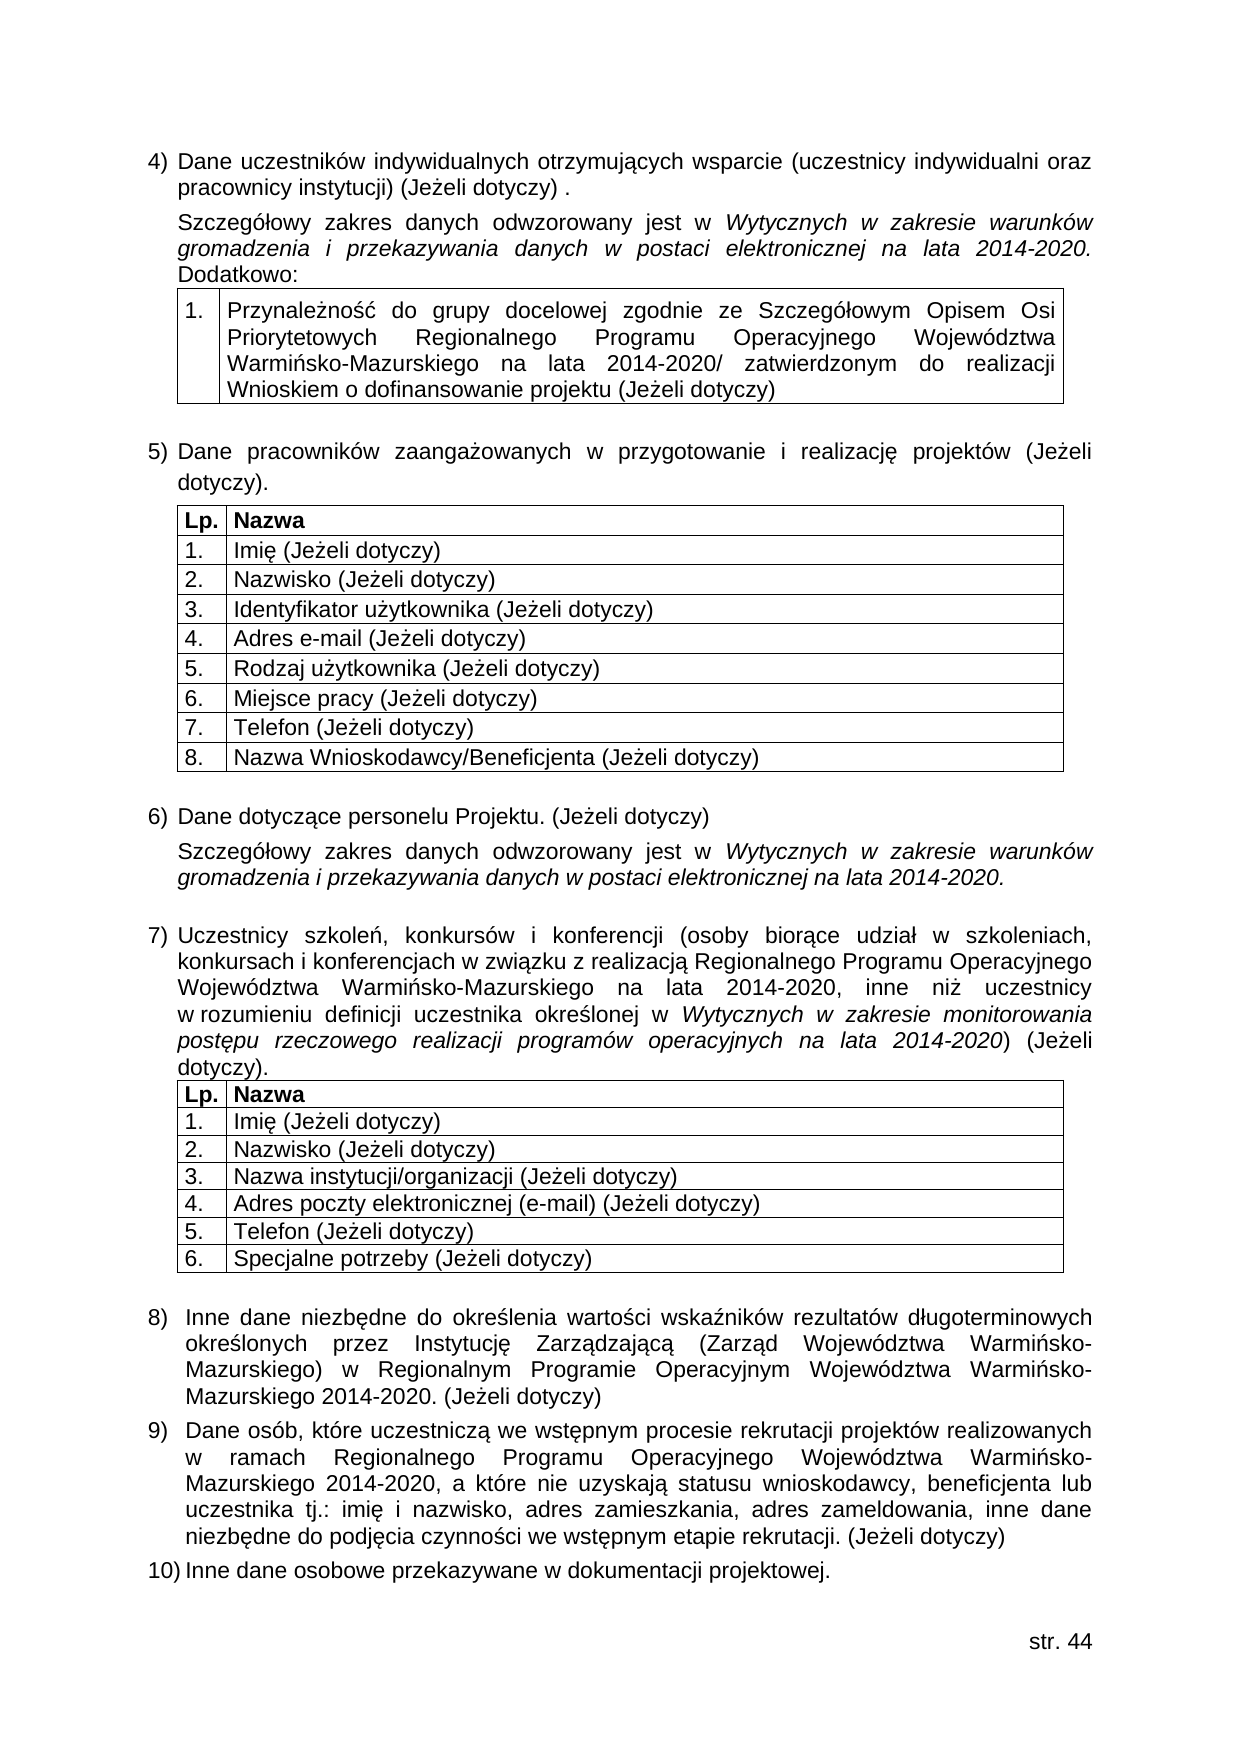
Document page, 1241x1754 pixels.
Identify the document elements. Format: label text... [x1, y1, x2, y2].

table_cell [178, 713, 226, 742]
table_cell Telefon (Jeżeli dotyczy) [227, 713, 1063, 742]
table_cell [178, 684, 226, 712]
table_cell [178, 1136, 226, 1162]
table_cell Nazwisko (Jeżeli dotyczy) [227, 1136, 1063, 1162]
table_cell Rodzaj użytkownika (Jeżeli dotyczy) [227, 654, 1063, 682]
table_cell [178, 565, 226, 594]
table_cell [178, 743, 226, 771]
table_cell Specjalne potrzeby (Jeżeli dotyczy) [227, 1245, 1063, 1272]
table_cell Imię (Jeżeli dotyczy) [227, 1108, 1063, 1134]
table_cell [178, 1245, 226, 1272]
table_header Nazwa [227, 1081, 1063, 1107]
table_header 1. [178, 289, 219, 402]
list Uczestnicy szkoleń, konkursów i konferencji (osoby biorące udział w szkoleniach, konkursach i konferencjach w związku z realizacją Regionalnego Programu Operacyjnego Województwa Warmińsko-Mazurskiego na lata 2014-2020, inne niż uczestnicy w rozumieniu definicji uczestnika określonej w Wytycznych w zakresie monitorowania postępu rzeczowego realizacji programów operacyjnych na lata 2014-2020) (Jeżeli dotyczy). [148, 922, 1093, 1080]
table_cell [178, 1108, 226, 1134]
table_cell Nazwisko (Jeżeli dotyczy) [227, 565, 1063, 594]
list Inne dane niezbędne do określenia wartości wskaźników rezultatów długoterminowych określonych przez Instytucję Zarządzającą (Zarząd Województwa Warmińsko-Mazurskiego) w Regionalnym Programie Operacyjnym Województwa Warmińsko-Mazurskiego 2014-2020. (Jeżeli dotyczy) [148, 1304, 1093, 1409]
table_cell [178, 595, 226, 623]
table_cell Nazwa instytucji/organizacji (Jeżeli dotyczy) [227, 1163, 1063, 1189]
table_cell Adres e-mail (Jeżeli dotyczy) [227, 624, 1063, 653]
table_header Nazwa [227, 506, 1063, 534]
list Dane dotyczące personelu Projektu. (Jeżeli dotyczy) [148, 803, 1093, 829]
table_cell Miejsce pracy (Jeżeli dotyczy) [227, 684, 1063, 712]
table_cell [178, 536, 226, 564]
list Dane pracowników zaangażowanych w przygotowanie i realizację projektów (Jeżeli dotyczy). [148, 438, 1093, 495]
table_cell Telefon (Jeżeli dotyczy) [227, 1218, 1063, 1244]
text Szczegółowy zakres danych odwzorowany jest w Wytycznych w zakresie warunków gromadzenia i przekazywania danych w postaci elektronicznej na lata 2014-2020. [177, 838, 1093, 891]
table_cell [178, 1218, 226, 1244]
table_cell Adres poczty elektronicznej (e-mail) (Jeżeli dotyczy) [227, 1190, 1063, 1217]
table_cell [178, 654, 226, 682]
list Dane osób, które uczestniczą we wstępnym procesie rekrutacji projektów realizowanych w ramach Regionalnego Programu Operacyjnego Województwa Warmińsko-Mazurskiego 2014- które nie uzyskają statusu wnioskodawcy, beneficjenta lub uczestnika tj.: imię i nazwisko, adres zamieszkania, adres zameldowania, inne dane niezbędne do podjęcia czynności we wstępnym etapie rekrutacji. (Jeżeli dotyczy) [148, 1417, 1093, 1549]
list Inne dane osobowe przekazywane w dokumentacji projektowej. [148, 1557, 1093, 1584]
table_cell Nazwa Wnioskodawcy/Beneficjenta (Jeżeli dotyczy) [227, 743, 1063, 771]
table_cell [178, 624, 226, 653]
table_cell Identyfikator użytkownika (Jeżeli dotyczy) [227, 595, 1063, 623]
list Dane uczestników indywidualnych otrzymujących wsparcie (uczestnicy indywidualni oraz pracownicy instytucji) (Jeżeli dotyczy) . [148, 148, 1093, 200]
table_cell [178, 1163, 226, 1189]
table_cell [178, 1190, 226, 1217]
table_header Lp. [178, 1081, 226, 1107]
text Szczegółowy zakres danych odwzorowany jest w Wytycznych w zakresie warunków gromadzenia i przekazywania danych w postaci elektronicznej na lata 2014-2020. Dodatkowo: [177, 209, 1093, 288]
table_header Lp. [178, 506, 226, 534]
table_cell Imię (Jeżeli dotyczy) [227, 536, 1063, 564]
